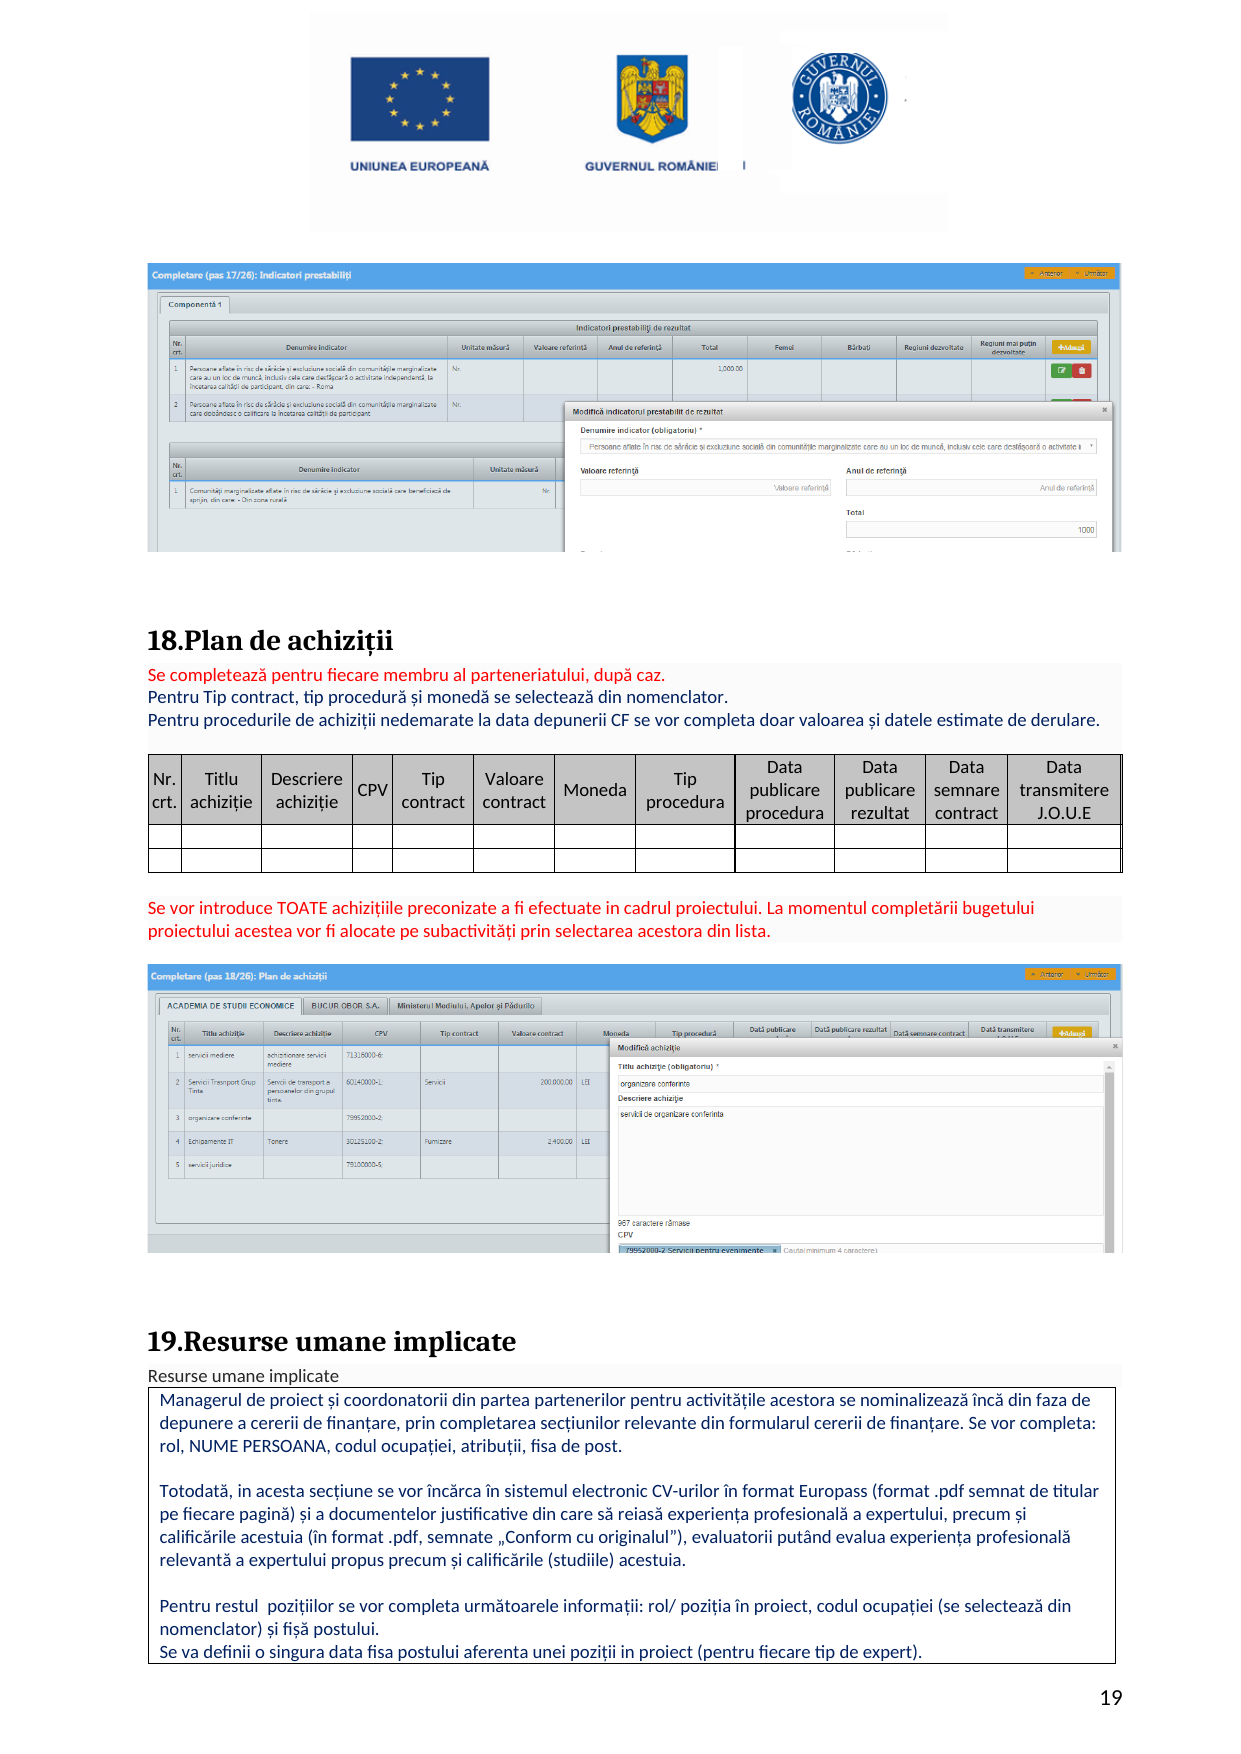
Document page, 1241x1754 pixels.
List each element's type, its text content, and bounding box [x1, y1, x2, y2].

table_cell [555, 849, 635, 872]
table_cell [182, 849, 261, 872]
table_cell [262, 849, 352, 872]
table_cell [149, 849, 181, 872]
table_cell [353, 825, 392, 848]
table_cell [1008, 849, 1120, 872]
picture [147, 964, 1123, 1253]
table_cell [835, 825, 925, 848]
table_cell [262, 825, 352, 848]
table_header Valoare contract [474, 755, 554, 824]
table_cell [393, 849, 473, 872]
table_cell [393, 825, 473, 848]
table_cell [474, 825, 554, 848]
table_cell [353, 849, 392, 872]
text Resurse umane implicate [148, 1364, 1122, 1387]
table_cell [474, 849, 554, 872]
table_header Moneda [555, 755, 635, 824]
table_header Nr. crt. [149, 755, 181, 824]
table_header Data transmitere J.O.U.E [1008, 755, 1120, 824]
table_cell [555, 825, 635, 848]
table_cell [1008, 825, 1120, 848]
table_header Data publicare procedura [736, 755, 834, 824]
table_header Data semnare contract [926, 755, 1007, 824]
subtitle 18.Plan de achiziții [148, 624, 1122, 658]
text Se vor introduce TOATE achizițiile preconizate a fi efectuate in cadrul proiectului. La momentul completării bugetului proiectului acestea vor fi alocate pe subactivități prin selectarea acestora din lista. [148, 896, 1122, 942]
table_cell [926, 849, 1007, 872]
table_header Tip contract [393, 755, 473, 824]
table_cell [182, 825, 261, 848]
table_cell [835, 849, 925, 872]
text Pentru procedurile de achiziții nedemarate la data depunerii CF se vor completa doar valoarea și datele estimate de derulare. [148, 708, 1122, 731]
table_header Tip procedura [636, 755, 734, 824]
table_header Descriere achiziție [262, 755, 352, 824]
table_header Data publicare rezultat [835, 755, 925, 824]
table_cell [736, 825, 834, 848]
subtitle 19.Resurse umane implicate [148, 1325, 1122, 1359]
table_cell [149, 825, 181, 848]
table_header Titlu achiziție [182, 755, 261, 824]
table_cell [636, 849, 734, 872]
text Pentru Tip contract, tip procedură și monedă se selectează din nomenclator. [148, 686, 1122, 708]
picture [309, 11, 948, 232]
table_cell [736, 849, 834, 872]
table_cell [636, 825, 734, 848]
table_cell [926, 825, 1007, 848]
text Se completează pentru fiecare membru al parteneriatului, după caz. [148, 663, 1122, 686]
picture [147, 263, 1122, 552]
table_header CPV [353, 755, 392, 824]
